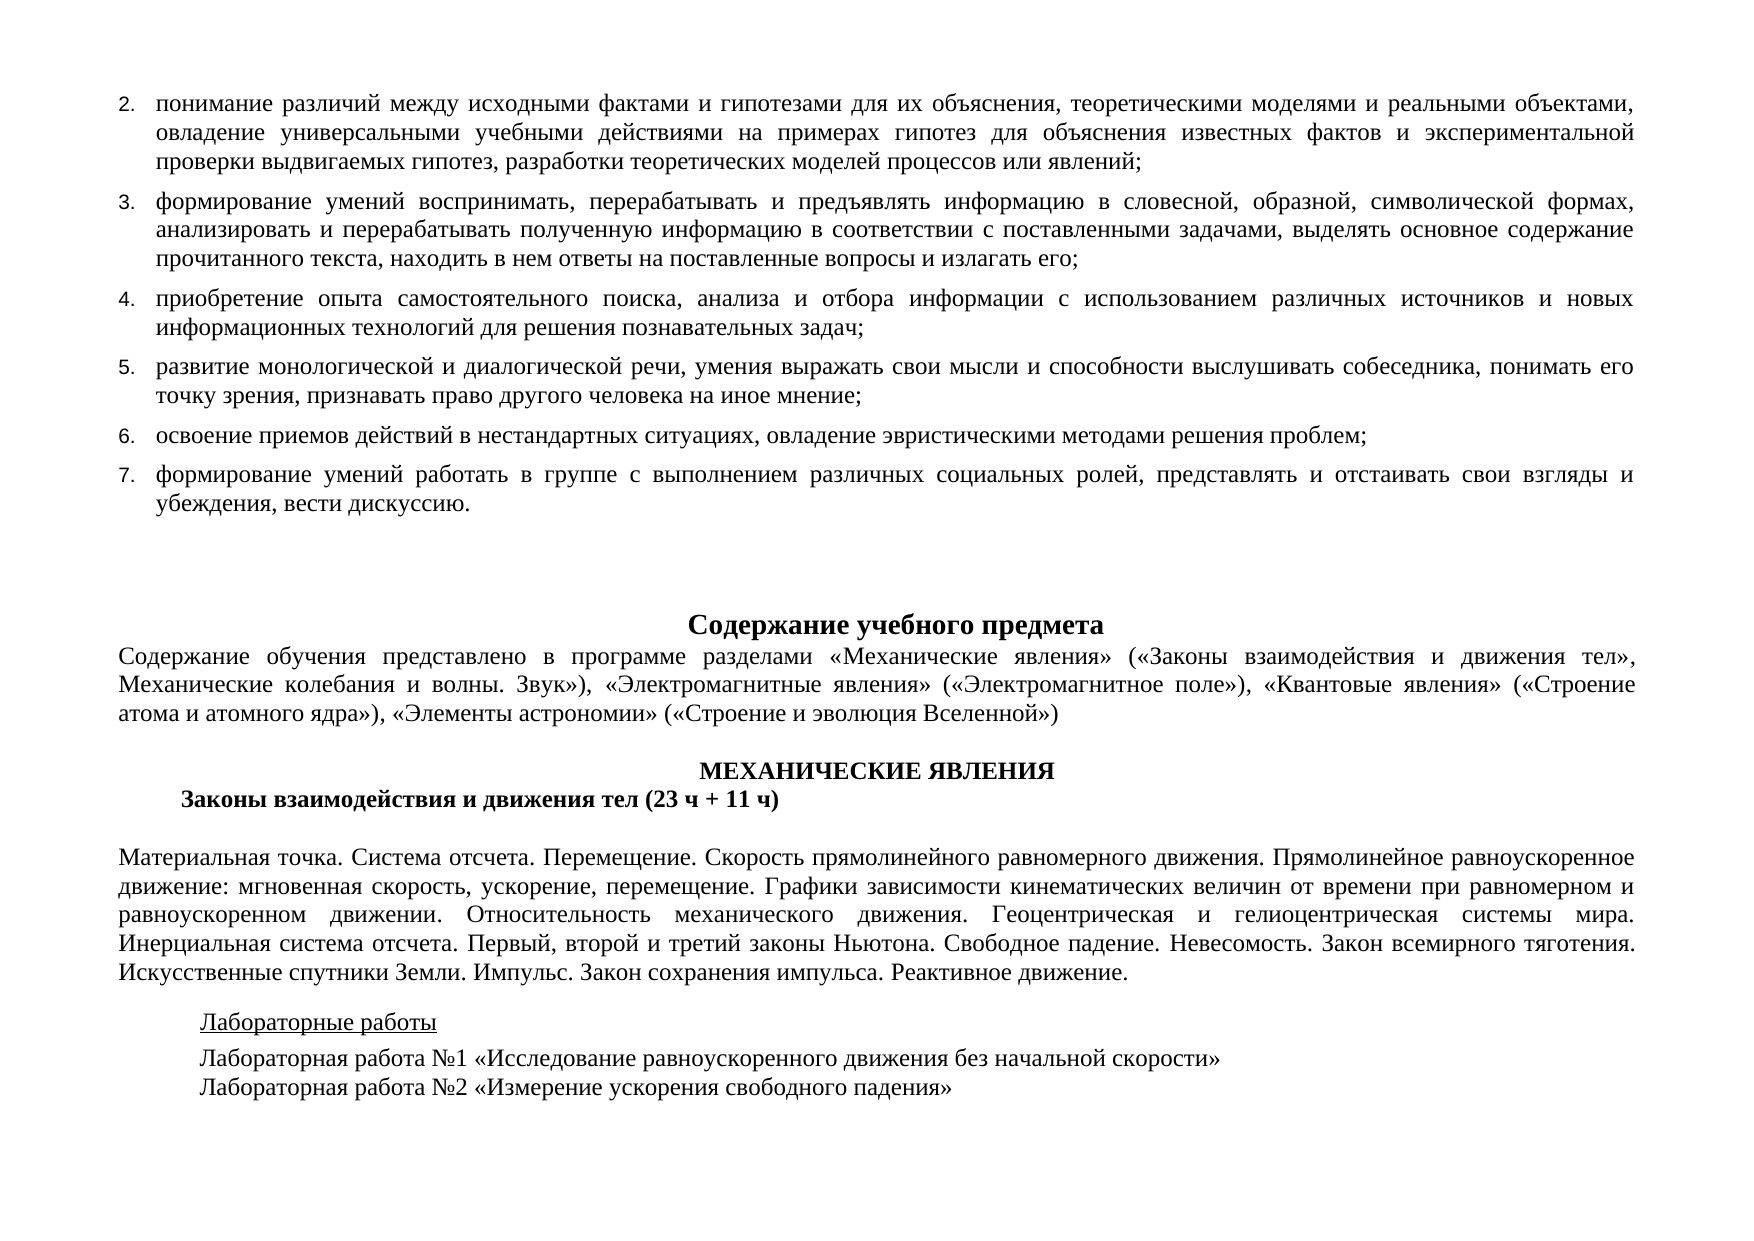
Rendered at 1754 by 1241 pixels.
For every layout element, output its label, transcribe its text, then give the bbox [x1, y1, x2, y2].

text Содержание учебного предмета [156, 607, 1636, 641]
text МЕХАНИЧЕСКИЕ ЯВЛЕНИЯ [118, 756, 1636, 784]
list формирование умений работать в группе с выполнением различных социальных ролей, представлять и отстаивать свои взгляды и убеждения, вести дискуссию. [118, 459, 1636, 517]
text Законы взаимодействия и движения тел (23 ч + 11 ч) [156, 784, 1636, 813]
text Лабораторная работа №1 «Исследование равноускоренного движения без начальной скорости» [118, 1043, 1636, 1072]
list развитие монологической и диалогической речи, умения выражать свои мысли и способности выслушивать собеседника, понимать его точку зрения, признавать право другого человека на иное мнение; [118, 351, 1636, 409]
list Лабораторные работы [200, 1007, 1636, 1035]
list освоение приемов действий в нестандартных ситуациях, овладение эвристическими методами решения проблем; [118, 420, 1636, 448]
text Содержание обучения представлено в программе разделами «Механические явления» («Законы взаимодействия и движения тел», Механические колебания и волны. Звук»), «Электромагнитные явления» («Электромагнитное поле»), «Квантовые явления» («Строение атома и атомного ядра»), «Элементы астрономии» («Строение и эволюция Вселенной») [118, 641, 1636, 727]
list понимание различий между исходными фактами и гипотезами для их объяснения, теоретическими моделями и реальными объектами, овладение универсальными учебными действиями на примерах гипотез для объяснения известных фактов и экспериментальной проверки выдвигаемых гипотез, разработки теоретических моделей процессов или явлений; [118, 88, 1636, 175]
text Материальная точка. Система отсчета. Перемещение. Скорость прямолинейного равномерного движения. Прямолинейное равноускоренное движение: мгновенная скорость, ускорение, перемещение. Графики зависимости кинематических величин от времени при равномерном и равноускоренном движении. Относительность механического движения. Геоцентрическая и гелиоцентрическая системы мира. Инерциальная система отсчета. Первый, второй и третий законы Ньютона. Свободное падение. Невесомость. Закон всемирного тяготения. Искусственные спутники Земли. Импульс. Закон сохранения импульса. Реактивное движение. [118, 842, 1636, 986]
list формирование умений воспринимать, перерабатывать и предъявлять информацию в словесной, образной, символической формах, анализировать и перерабатывать полученную информацию в соответствии с поставленными задачами, выделять основное содержание прочитанного текста, находить в нем ответы на поставленные вопросы и излагать его; [118, 186, 1636, 272]
list приобретение опыта самостоятельного поиска, анализа и отбора информации с использованием различных источников и новых информационных технологий для решения познавательных задач; [118, 283, 1636, 340]
text Лабораторная работа №2 «Измерение ускорения свободного падения» [118, 1072, 1636, 1101]
